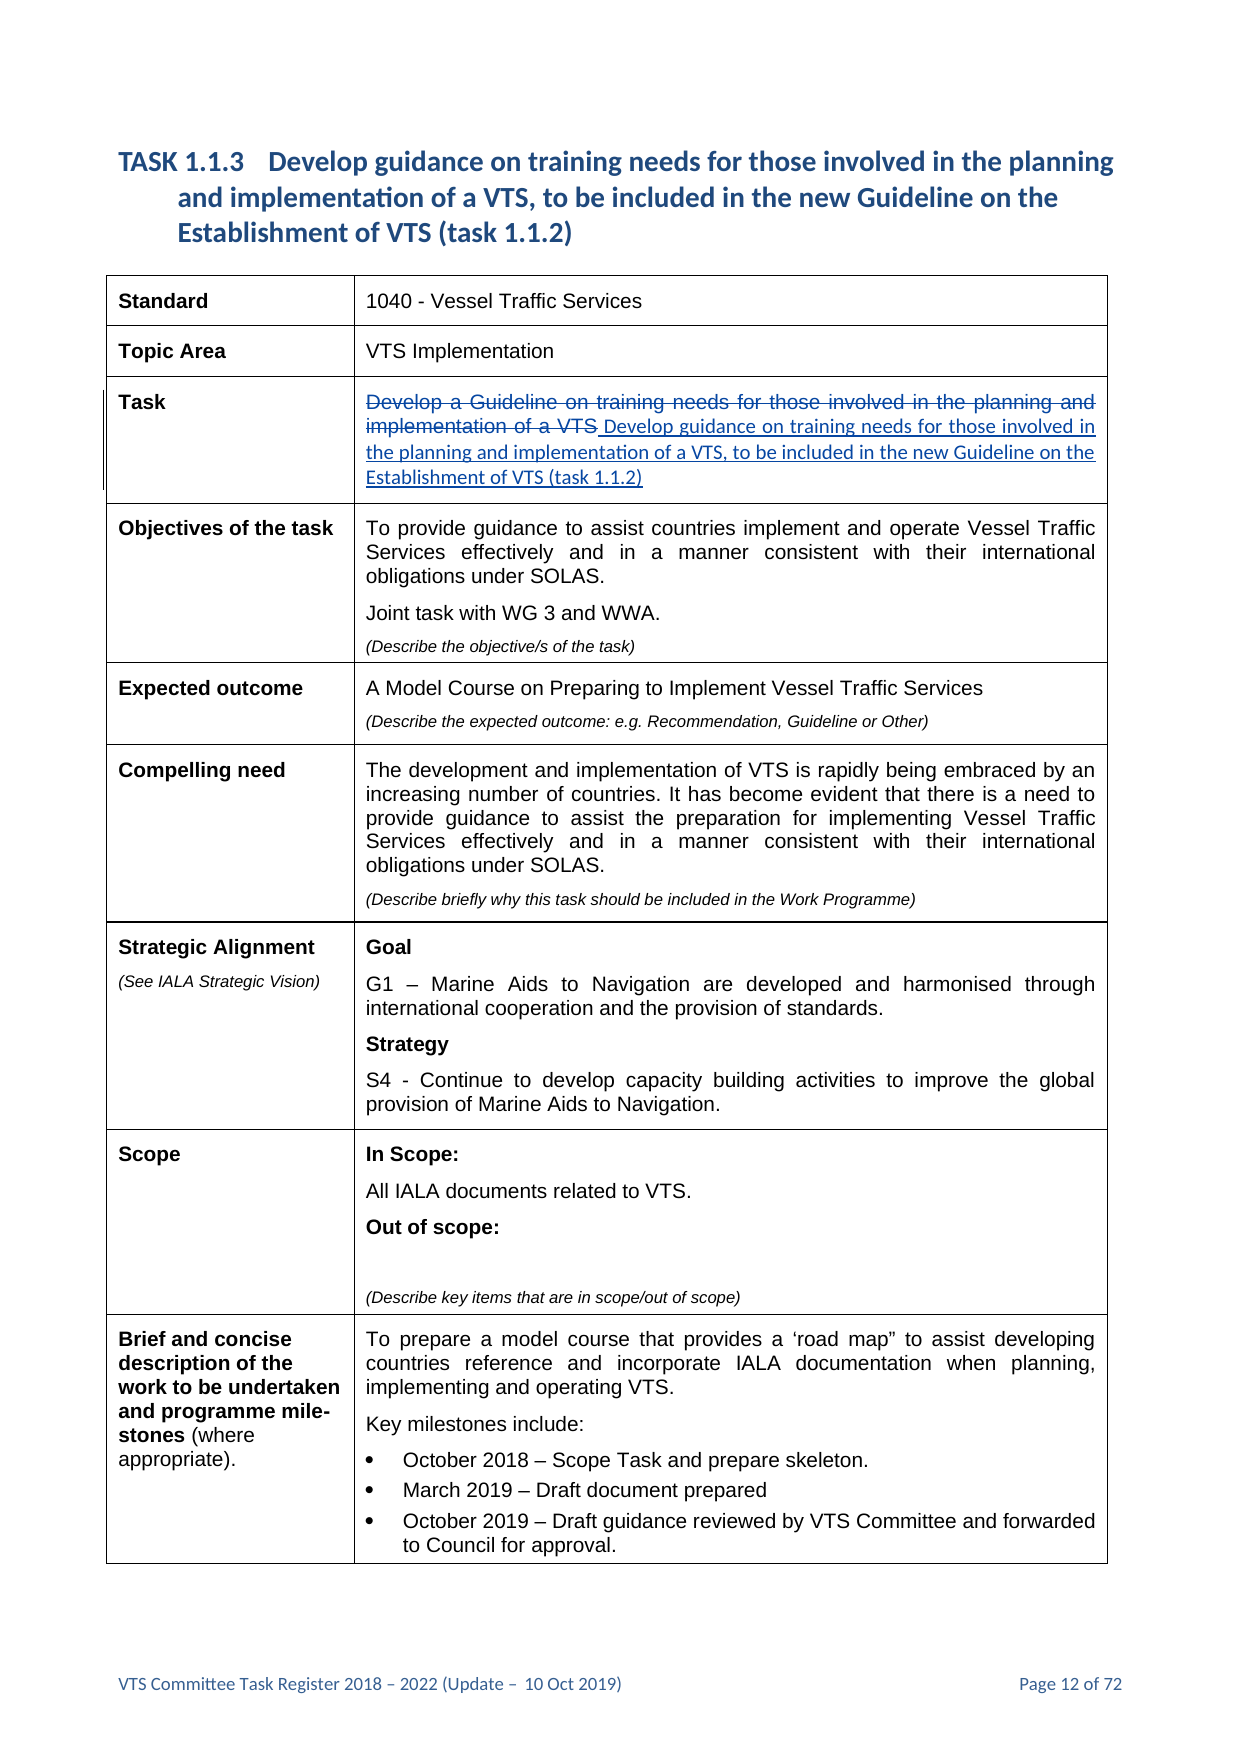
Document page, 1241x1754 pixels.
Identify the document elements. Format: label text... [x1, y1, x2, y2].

table_cell In Scope: All IALA documents related to VTS. Out of scope: (Describe key items that are in scope/out of scope) [355, 1130, 1107, 1313]
table_cell A Model Course on Preparing to Implement Vessel Traffic Services (Describe the expected outcome: e.g. Recommendation, Guideline or Other) [355, 663, 1107, 744]
table_cell VTS Implementation [355, 326, 1107, 376]
table_header 1040 - Vessel Traffic Services [355, 276, 1107, 325]
table_cell To prepare a model course that provides a ‘road map” to assist developing countries reference and incorporate IALA documentation when planning, implementing and operating VTS. Key milestones include: October 2018 – Scope Task and prepare skeleton. March 2019 – Draft document prepared October 2019 – Draft guidance reviewed by VTS Committee and forwarded to Council for approval. [355, 1315, 1107, 1563]
table_cell Expected outcome [107, 663, 354, 744]
subtitle TASK 1.1.3 Develop guidance on training needs for those involved in the planning and implementation of a VTS, to be included in the new Guideline on the Establishment of VTS (task 1.1.2) [118, 143, 1122, 250]
table_cell Topic Area [107, 326, 354, 376]
table_cell The development and implementation of VTS is rapidly being embraced by an increasing number of countries. It has become evident that there is a need to provide guidance to assist the preparation for implementing Vessel Traffic Services effectively and in a manner consistent with their international obligations under SOLAS. (Describe briefly why this task should be included in the Work Programme) [355, 745, 1107, 921]
table_cell To provide guidance to assist countries implement and operate Vessel Traffic Services effectively and in a manner consistent with their international obligations under SOLAS. Joint task with WG 3 and WWA. (Describe the objective/s of the task) [355, 504, 1107, 662]
table_cell Objectives of the task [107, 504, 354, 662]
table_cell Brief and concise description of the work to be undertaken and programme milestones (where appropriate). [107, 1315, 354, 1563]
table_cell [355, 377, 1107, 502]
table_cell Strategic Alignment (See IALA Strategic Vision) [107, 923, 354, 1129]
table_cell Goal G1 – Marine Aids to Navigation are developed and harmonised through international cooperation and the provision of standards. Strategy S4 - Continue to develop capacity building activities to improve the global provision of Marine Aids to Navigation. [355, 923, 1107, 1129]
table_cell Compelling need [107, 745, 354, 921]
table_header Standard [107, 276, 354, 325]
table_cell Scope [107, 1130, 354, 1313]
table_cell Task [107, 377, 354, 502]
